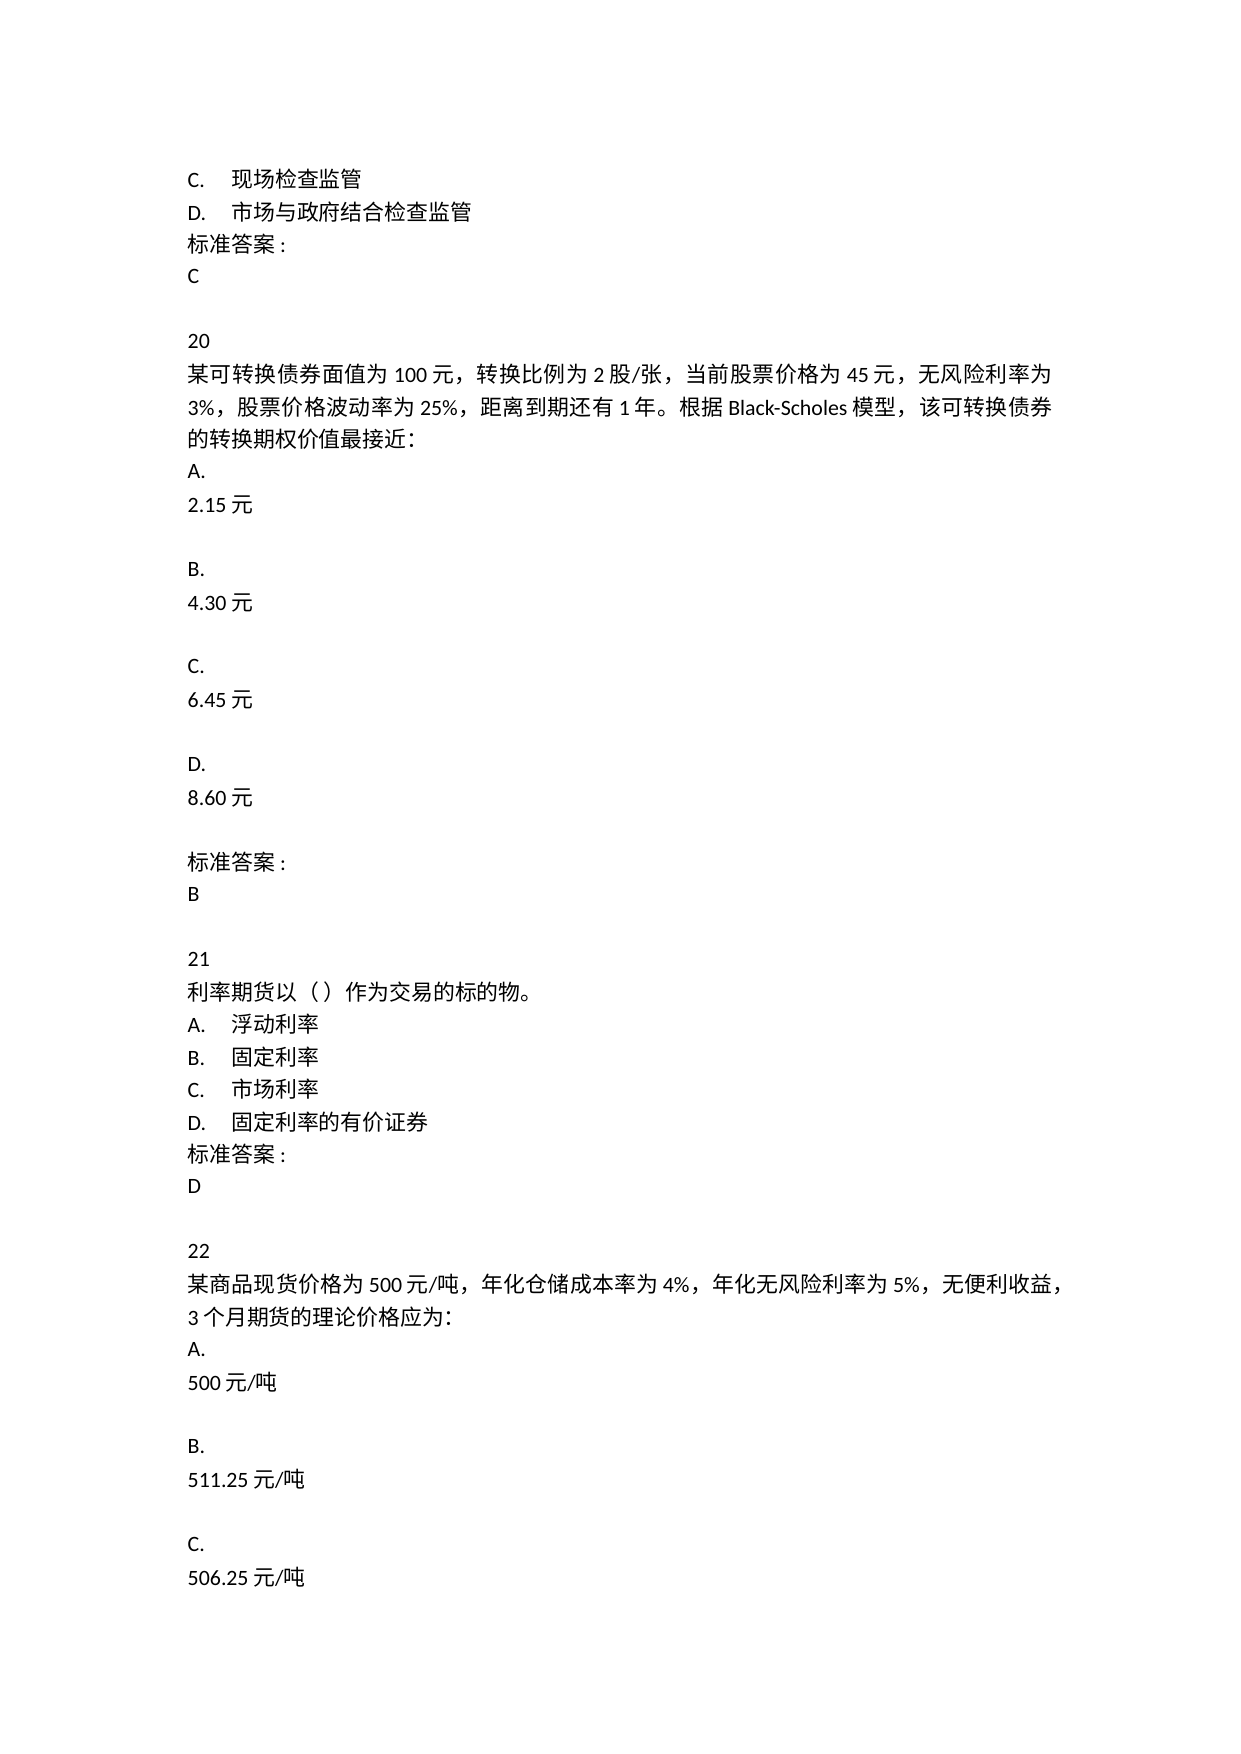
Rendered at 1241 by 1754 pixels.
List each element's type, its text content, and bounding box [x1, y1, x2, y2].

text C [187, 259, 1053, 292]
text A. [187, 1332, 1053, 1364]
text 21 [187, 942, 1053, 974]
text 20 [187, 324, 1053, 357]
text C. 现场检查监管 [187, 162, 1053, 194]
text D. 固定利率的有价证券 [187, 1104, 1053, 1137]
text 8.60元 [187, 779, 1053, 812]
text 利率期货以（ ）作为交易的标的物。 [187, 974, 1053, 1007]
text C. 市场利率 [187, 1072, 1053, 1104]
text 4.30元 [187, 584, 1053, 617]
text C. [187, 1527, 1053, 1559]
text B [187, 877, 1053, 909]
text 6.45元 [187, 682, 1053, 714]
text 2.15元 [187, 487, 1053, 519]
text A. [187, 454, 1053, 487]
text 500元/吨 [187, 1364, 1053, 1397]
text 标准答案 : [187, 1137, 1053, 1169]
text 22 [187, 1234, 1053, 1267]
text D. 市场与政府结合检查监管 [187, 194, 1053, 227]
text B. [187, 1429, 1053, 1462]
text B. 固定利率 [187, 1039, 1053, 1072]
text 某可转换债券面值为100元，转换比例为2股/张，当前股票价格为45元，无风险利率为3%，股票价格波动率为25%，距离到期还有1年。根据Black-Scholes模型，该可转换债券的转换期权价值最接近： [187, 357, 1053, 454]
text 511.25元/吨 [187, 1462, 1053, 1494]
text B. [187, 552, 1053, 584]
text D [187, 1169, 1053, 1202]
text D. [187, 747, 1053, 779]
text A. 浮动利率 [187, 1007, 1053, 1039]
text 标准答案 : [187, 227, 1053, 259]
text 某商品现货价格为500元/吨，年化仓储成本率为4%，年化无风险利率为5%，无便利收益，3个月期货的理论价格应为： [187, 1267, 1053, 1332]
text 标准答案 : [187, 844, 1053, 877]
text C. [187, 649, 1053, 682]
text 506.25元/吨 [187, 1559, 1053, 1592]
